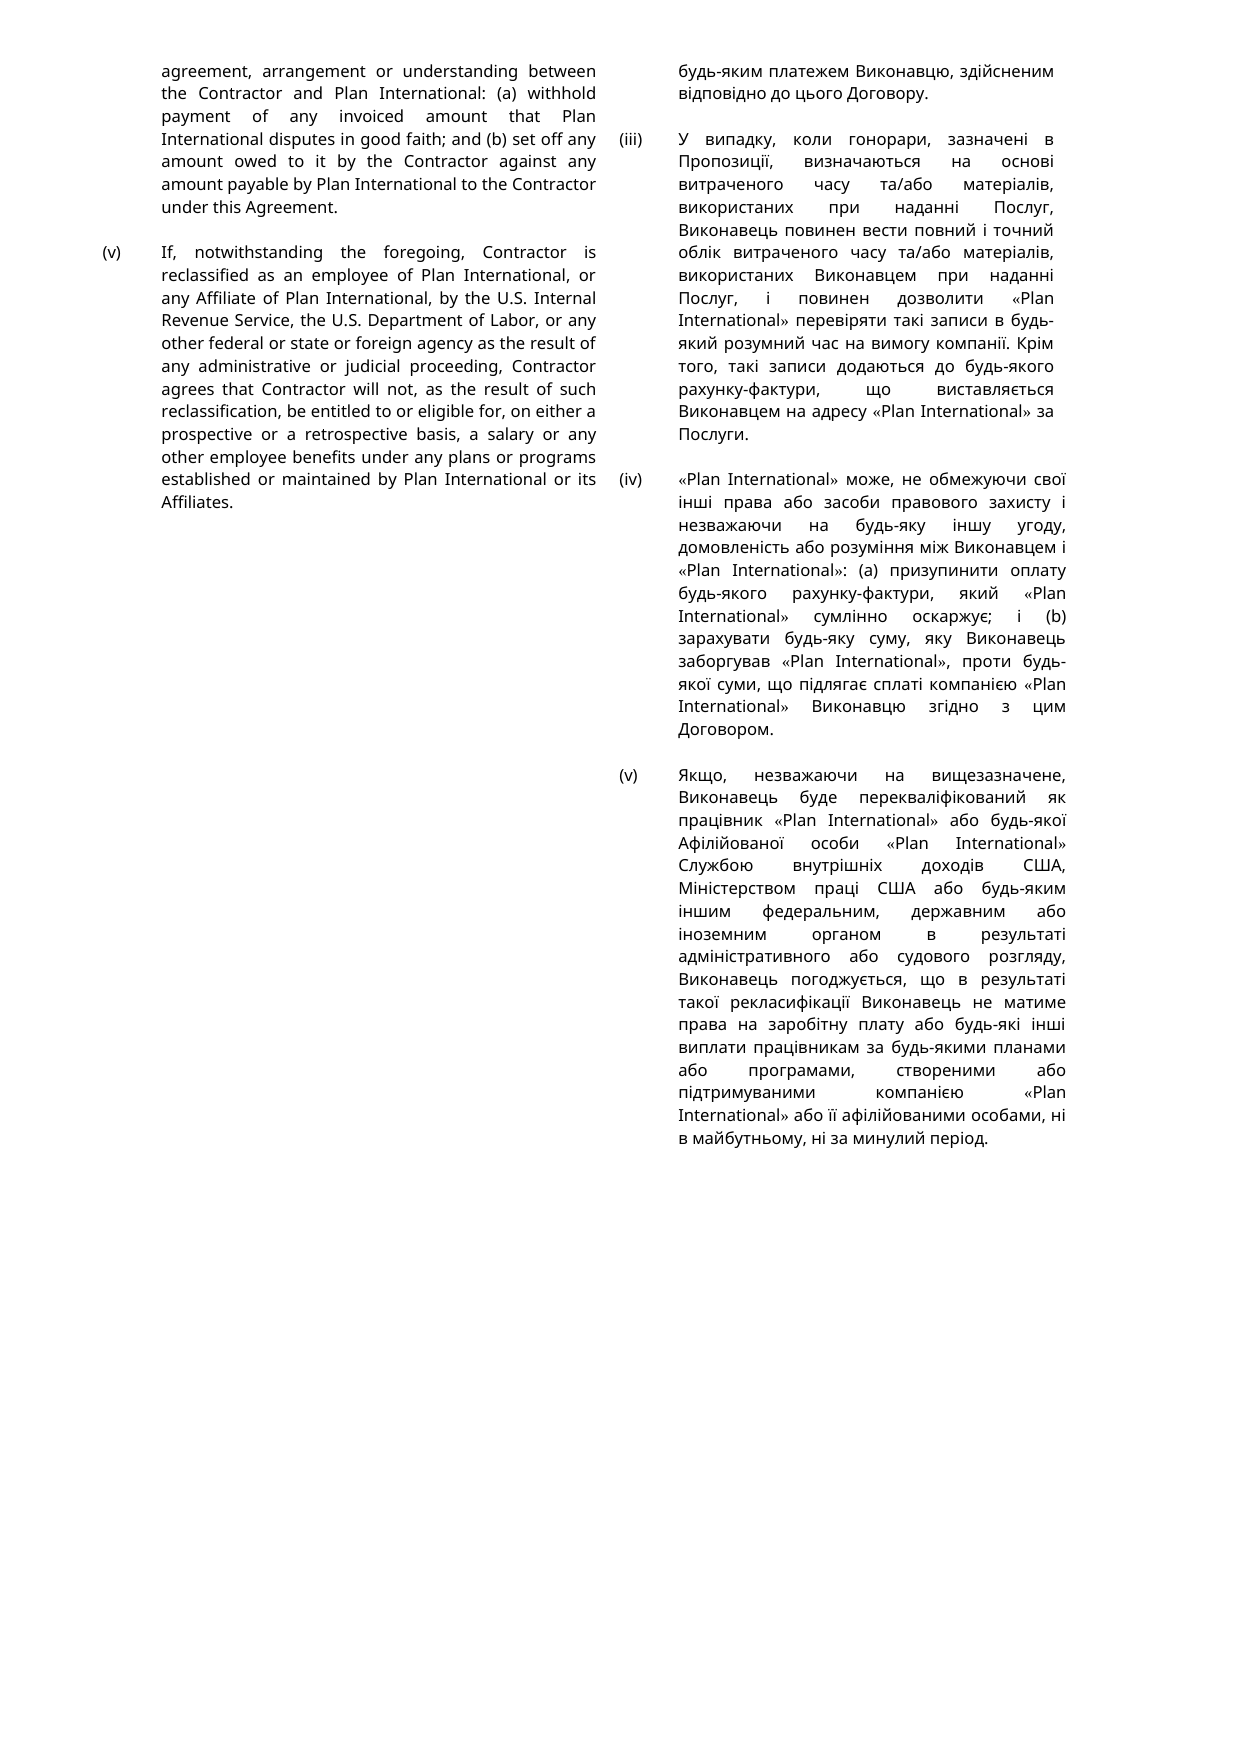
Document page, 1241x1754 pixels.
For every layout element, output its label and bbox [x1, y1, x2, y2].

table_cell [91, 59, 608, 1149]
table_cell [608, 59, 1077, 1149]
